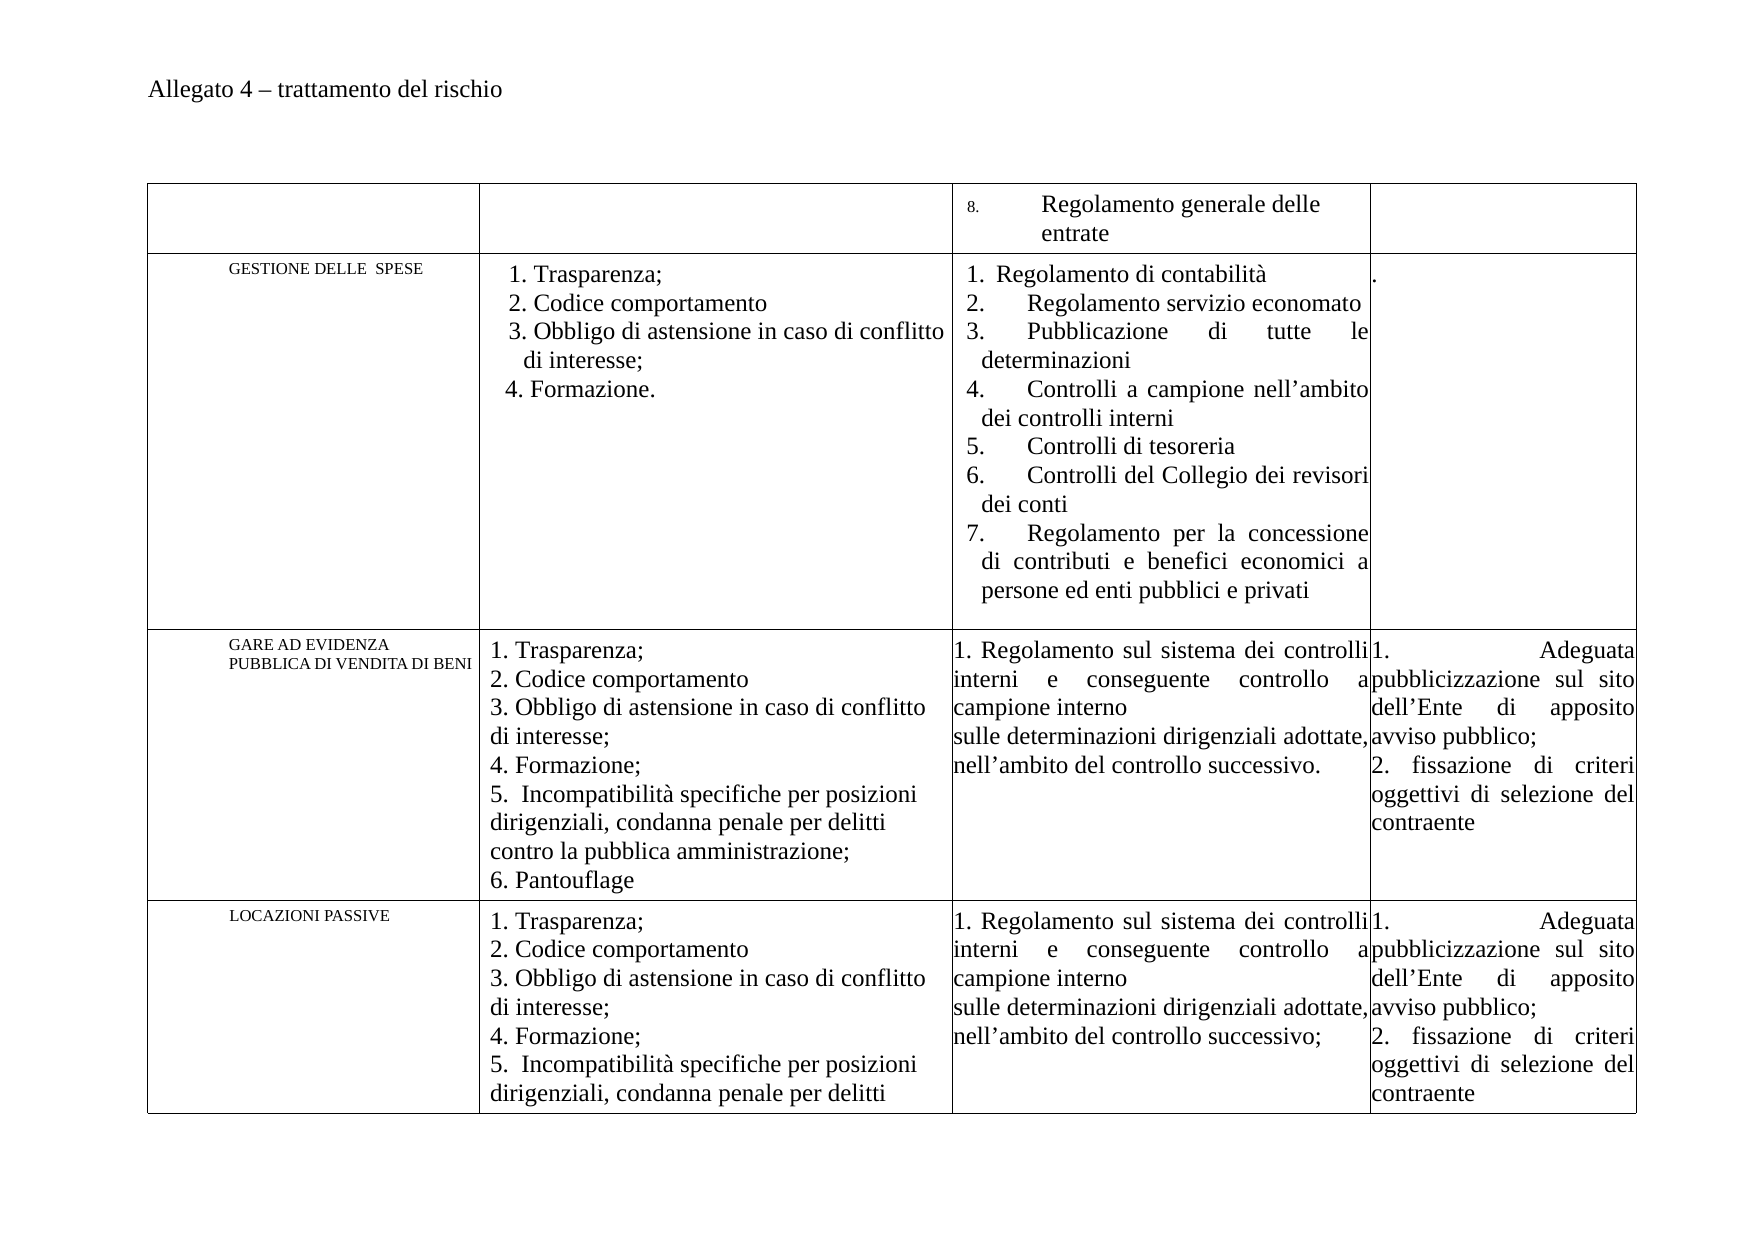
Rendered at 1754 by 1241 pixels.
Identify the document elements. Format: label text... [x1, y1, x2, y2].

table_cell [1371, 184, 1636, 253]
table_cell 1. Adeguata pubblicizzazione sul sito dell’Ente di apposito avviso pubblico; 2. fissazione di criteri oggettivi di selezione del contraente [1371, 630, 1636, 899]
table_cell GARE AD EVIDENZA PUBBLICA DI VENDITA DI BENI [148, 630, 479, 899]
table_cell 1. Regolamento sul sistema dei controlli interni e conseguente controllo a campione interno sulle determinazioni dirigenziali adottate, nell’ambito del controllo successivo. [953, 630, 1370, 899]
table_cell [1371, 901, 1636, 1113]
table_cell GESTIONE DELLE SPESE [148, 254, 479, 629]
table_cell LOCAZIONI PASSIVE [148, 901, 479, 1113]
table_cell Regolamento di contabilità Regolamento servizio economato Pubblicazione di tutte le determinazioni Controlli a campione nell’ambito dei controlli interni Controlli di tesoreria Controlli del Collegio dei revisori dei conti Regolamento per la concessione di contributi e benefici economici a persone ed enti pubblici e privati [953, 254, 1370, 629]
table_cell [480, 901, 952, 1113]
table_cell 1. Trasparenza; 2. Codice comportamento 3. Obbligo di astensione in caso di conflitto di interesse; 4. Formazione; 5. Incompatibilità specifiche per posizioni dirigenziali, condanna penale per delitti contro la pubblica amministrazione; 6. Pantouflage [480, 630, 952, 899]
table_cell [953, 184, 1370, 253]
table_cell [148, 184, 479, 253]
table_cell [953, 901, 1370, 1113]
table_cell 1. Trasparenza; 2. Codice comportamento 3. Obbligo di astensione in caso di conflitto di interesse; 4. Formazione. [480, 254, 952, 629]
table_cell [480, 184, 952, 253]
table_cell . [1371, 254, 1636, 629]
